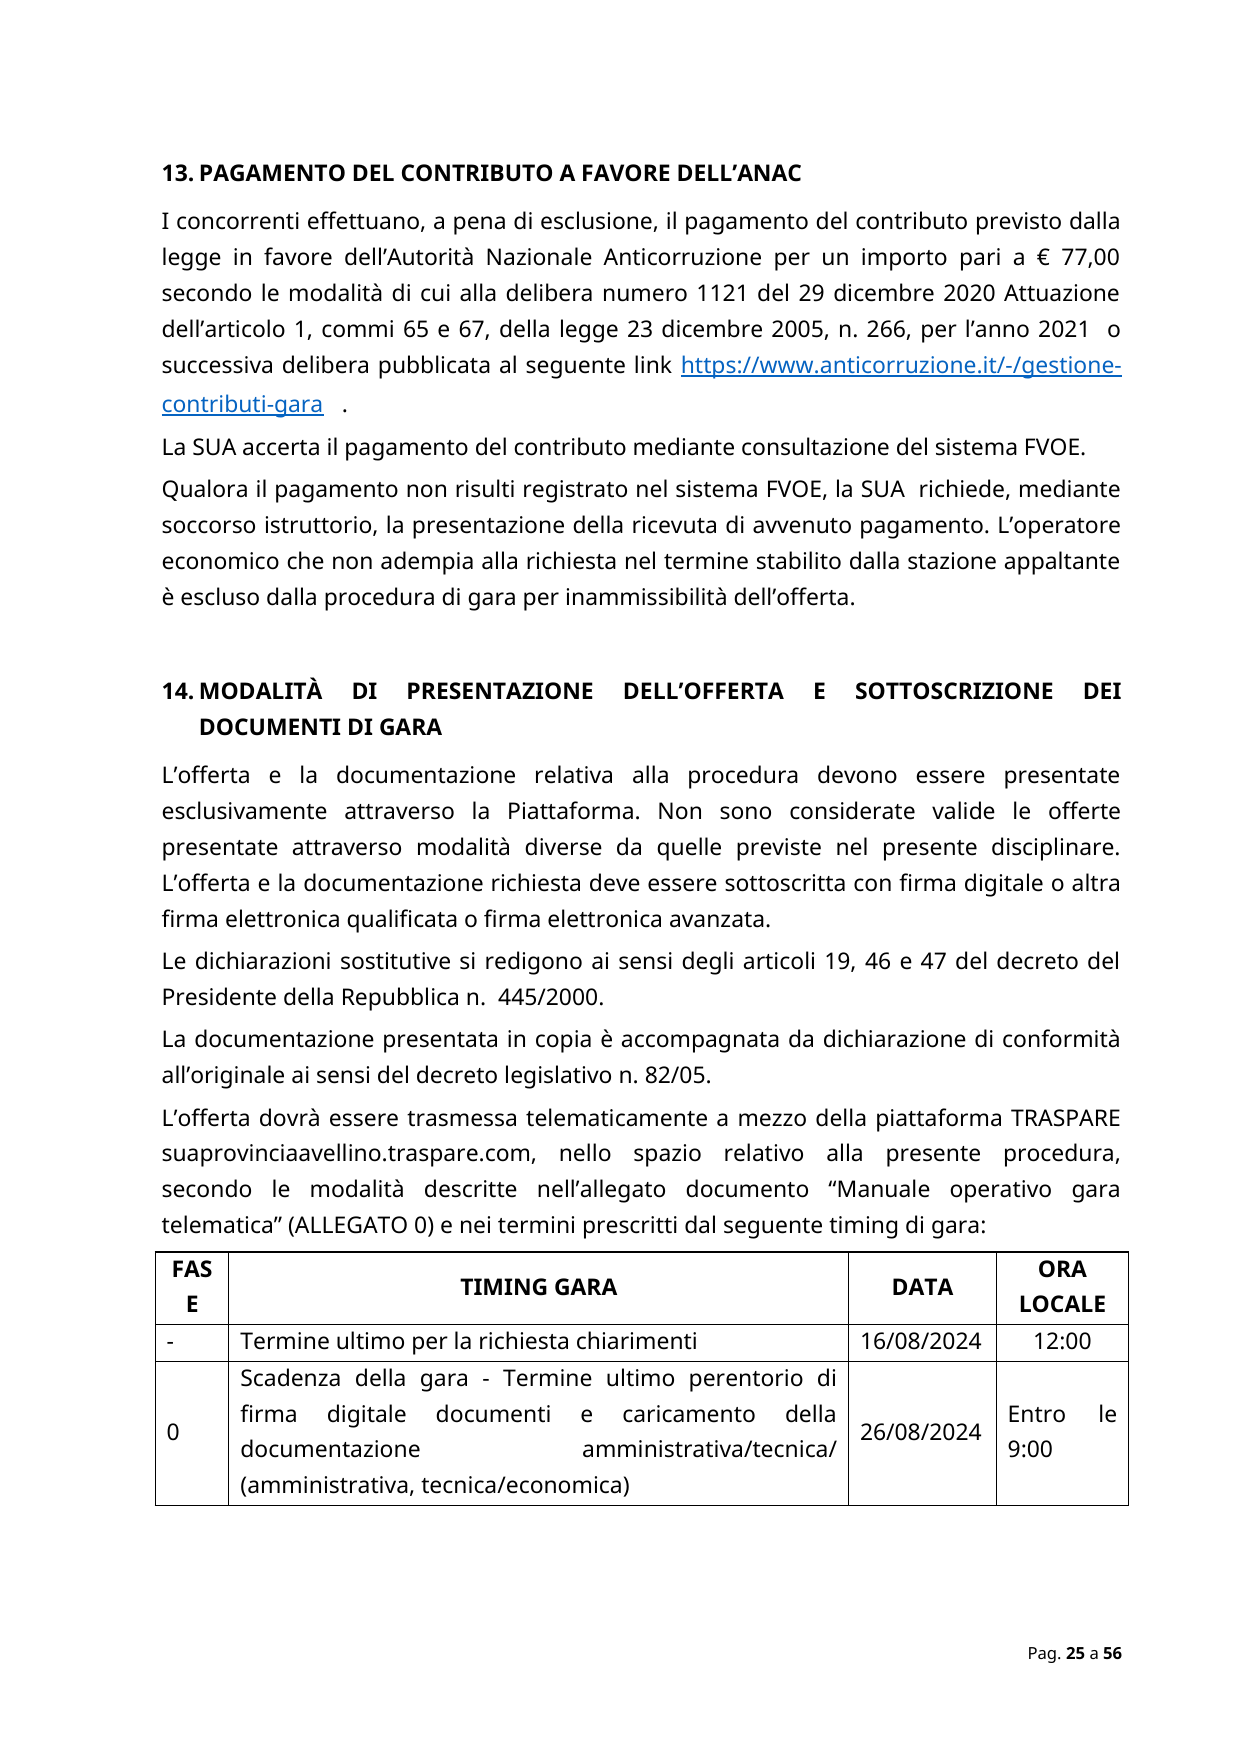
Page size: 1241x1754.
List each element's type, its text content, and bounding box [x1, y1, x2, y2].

text L’offerta e la documentazione relativa alla procedura devono essere presentate esclusivamente attraverso la Piattaforma. Non sono considerate valide le offerte presentate attraverso modalità diverse da quelle previste nel presente disciplinare. L’offerta e la documentazione richiesta deve essere sottoscritta con firma digitale o altra firma elettronica qualificata o firma elettronica avanzata. [161, 759, 1122, 934]
table_cell 16/08/2024 [849, 1325, 996, 1361]
table_cell Scadenza della gara - Termine ultimo perentorio di firma digitale documenti e caricamento della documentazione amministrativa/tecnica/ (amministrativa, tecnica/economica) [229, 1362, 848, 1505]
table_header DATA [849, 1253, 996, 1324]
subtitle MODALITÀ DI PRESENTAZIONE DELL’OFFERTA E SOTTOSCRIZIONE DEI DOCUMENTI DI GARA [161, 675, 1122, 742]
table_header TIMING GARA [229, 1253, 848, 1324]
table_cell - [156, 1325, 228, 1361]
table_header FASE [156, 1253, 228, 1324]
table_header ORA LOCALE [997, 1253, 1128, 1324]
text L’offerta dovrà essere trasmessa telematicamente a mezzo della piattaforma TRASPARE suaprovinciaavellino.traspare.com, nello spazio relativo alla presente procedura, secondo le modalità descritte nell’allegato documento “Manuale operativo gara telematica” (ALLEGATO 0) e nei termini prescritti dal seguente timing di gara: [161, 1101, 1122, 1241]
table_cell 0 [156, 1362, 228, 1505]
table_cell Termine ultimo per la richiesta chiarimenti [229, 1325, 848, 1361]
text I concorrenti effettuano, a pena di esclusione, il pagamento del contributo previsto dalla legge in favore dell’Autorità Nazionale Anticorruzione per un importo pari a € 77,00 secondo le modalità di cui alla delibera numero 1121 del 29 dicembre 2020 Attuazione dell’articolo 1, commi 65 e 67, della legge 23 dicembre 2005, n. 266, per l’anno 2021 o successiva delibera pubblicata al seguente link https://www.anticorruzione.it/-/gestione-contributi-gara . [161, 205, 1122, 419]
table_cell 26/08/2024 [849, 1362, 996, 1505]
table_cell Entro le 9:00 [997, 1362, 1128, 1505]
text Le dichiarazioni sostitutive si redigono ai sensi degli articoli 19, 46 e 47 del decreto del Presidente della Repubblica n. 445/2000. [161, 945, 1122, 1012]
text Qualora il pagamento non risulti registrato nel sistema FVOE, la SUA richiede, mediante soccorso istruttorio, la presentazione della ricevuta di avvenuto pagamento. L’operatore economico che non adempia alla richiesta nel termine stabilito dalla stazione appaltante è escluso dalla procedura di gara per inammissibilità dell’offerta. [161, 473, 1122, 612]
table_cell 12:00 [997, 1325, 1128, 1361]
text La documentazione presentata in copia è accompagnata da dichiarazione di conformità all’originale ai sensi del decreto legislativo n. 82/05. [161, 1023, 1122, 1091]
text La SUA accerta il pagamento del contributo mediante consultazione del sistema FVOE. [161, 431, 1122, 462]
subtitle PAGAMENTO DEL CONTRIBUTO A FAVORE DELL’ANAC [161, 157, 1122, 188]
